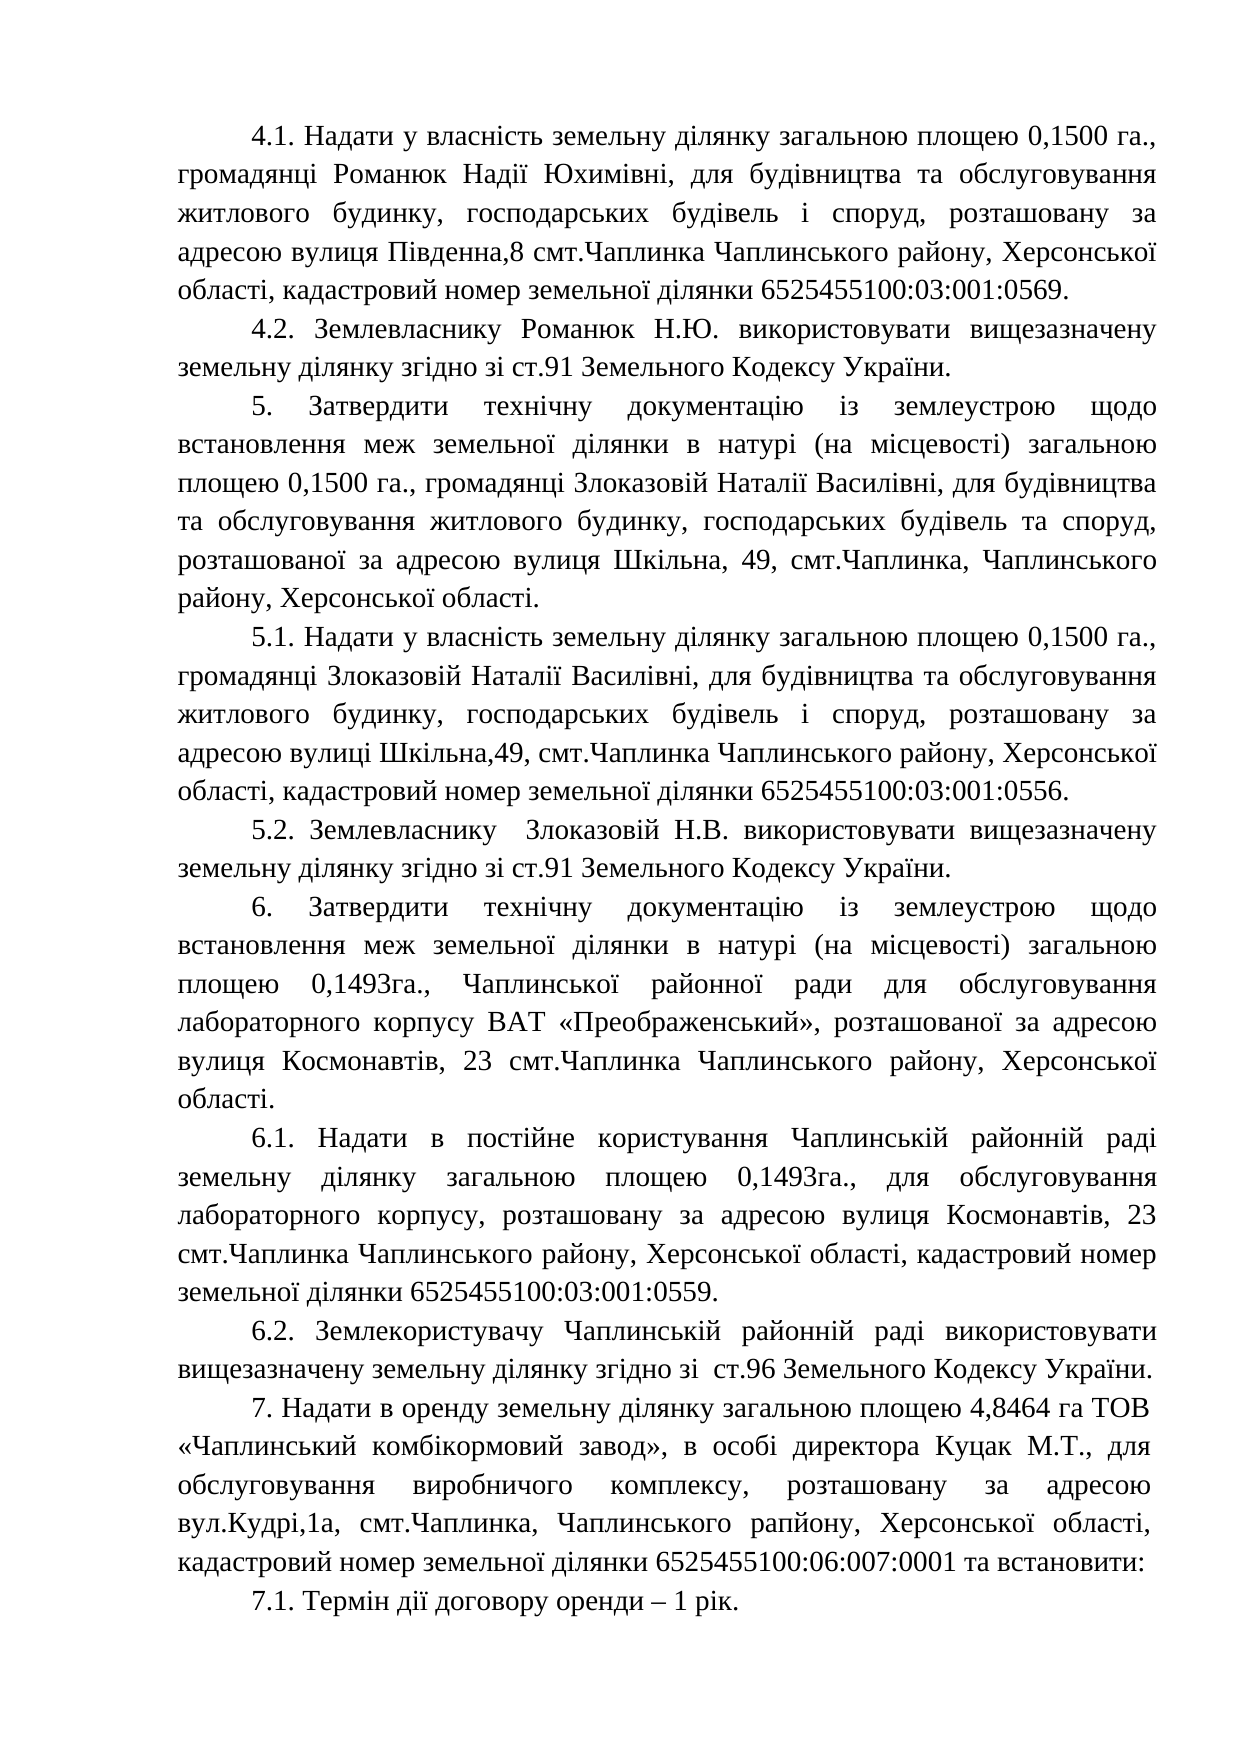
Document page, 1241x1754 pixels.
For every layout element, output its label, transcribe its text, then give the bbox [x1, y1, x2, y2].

text 5. Затвердити технічну документацію із землеустрою щодо встановлення меж земельної ділянки в натурі (на місцевості) загальною площею 0,1500 га., громадянці Злоказовій Наталії Василівні, для будівництва та обслуговування житлового будинку, господарських будівель та споруд, розташованої за адресою вулиця Шкільна, 49, смт.Чаплинка, Чаплинського району, Херсонської області. [177, 388, 1158, 614]
text 7.1. Термін дії договору оренди – 1 рік. [177, 1583, 1152, 1616]
text 6.2. Землекористувачу Чаплинській районній раді використовувати вищезазначену земельну ділянку згідно зі ст.96 Земельного Кодексу України. [177, 1313, 1158, 1385]
text 4.2. Землевласнику Романюк Н.Ю. використовувати вищезазначену земельну ділянку згідно зі ст.91 Земельного Кодексу України. [177, 311, 1158, 383]
text 5.1. Надати у власність земельну ділянку загальною площею 0,1500 га., громадянці Злоказовій Наталії Василівні, для будівництва та обслуговування житлового будинку, господарських будівель і споруд, розташовану за адресою вулиці Шкільна,49, смт.Чаплинка Чаплинського району, Херсонської області, кадастровий номер земельної ділянки 6525455100:03:001:0556. [177, 619, 1158, 807]
text 6.1. Надати в постійне користування Чаплинській районній раді земельну ділянку загальною площею 0,1493га., для обслуговування лабораторного корпусу, розташовану за адресою вулиця Космонавтів, 23 смт.Чаплинка Чаплинського району, Херсонської області, кадастровий номер земельної ділянки 6525455100:03:001:0559. [177, 1120, 1158, 1308]
text 7. Надати в оренду земельну ділянку загальною площею 4,8464 га ТОВ «Чаплинський комбікормовий завод», в особі директора Куцак М.Т., для обслуговування виробничого комплексу, розташовану за адресою вул.Кудрі,1а, смт.Чаплинка, Чаплинського рапйону, Херсонської області, кадастровий номер земельної ділянки 6525455100:06:007:0001 та встановити: [177, 1390, 1152, 1578]
text 5.2. Землевласнику Злоказовій Н.В. використовувати вищезазначену земельну ділянку згідно зі ст.91 Земельного Кодексу України. [177, 812, 1158, 884]
text 6. Затвердити технічну документацію із землеустрою щодо встановлення меж земельної ділянки в натурі (на місцевості) загальною площею 0,1493га., Чаплинської районної ради для обслуговування лабораторного корпусу ВАТ «Преображенський», розташованої за адресою вулиця Космонавтів, 23 смт.Чаплинка Чаплинського району, Херсонської області. [177, 889, 1158, 1115]
text 4.1. Надати у власність земельну ділянку загальною площею 0,1500 га., громадянці Романюк Надії Юхимівні, для будівництва та обслуговування житлового будинку, господарських будівель і споруд, розташовану за адресою вулиця Південна,8 смт.Чаплинка Чаплинського району, Херсонської області, кадастровий номер земельної ділянки 6525455100:03:001:0569. [177, 118, 1158, 306]
